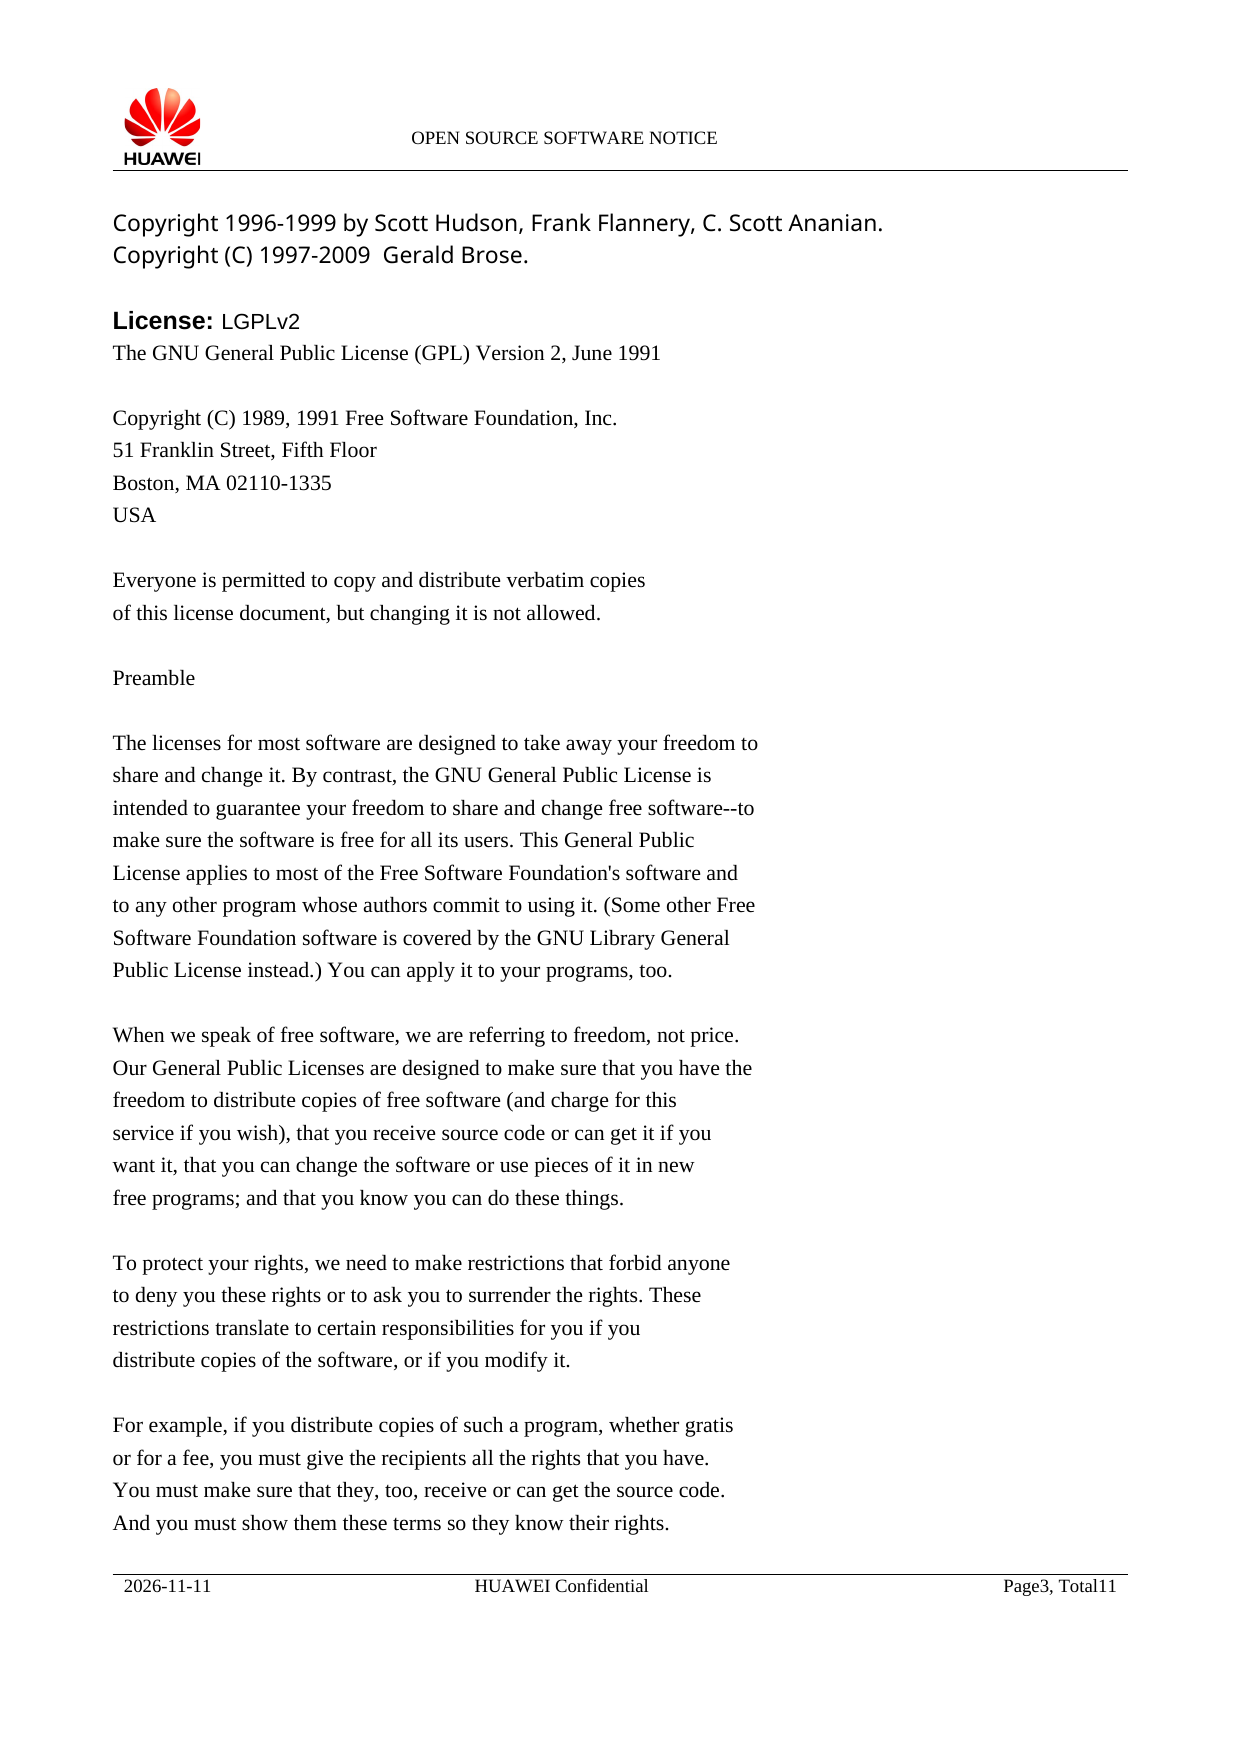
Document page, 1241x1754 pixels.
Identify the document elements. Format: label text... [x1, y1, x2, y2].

picture [124, 88, 201, 165]
text License: LGPLv2 [112, 304, 1128, 336]
